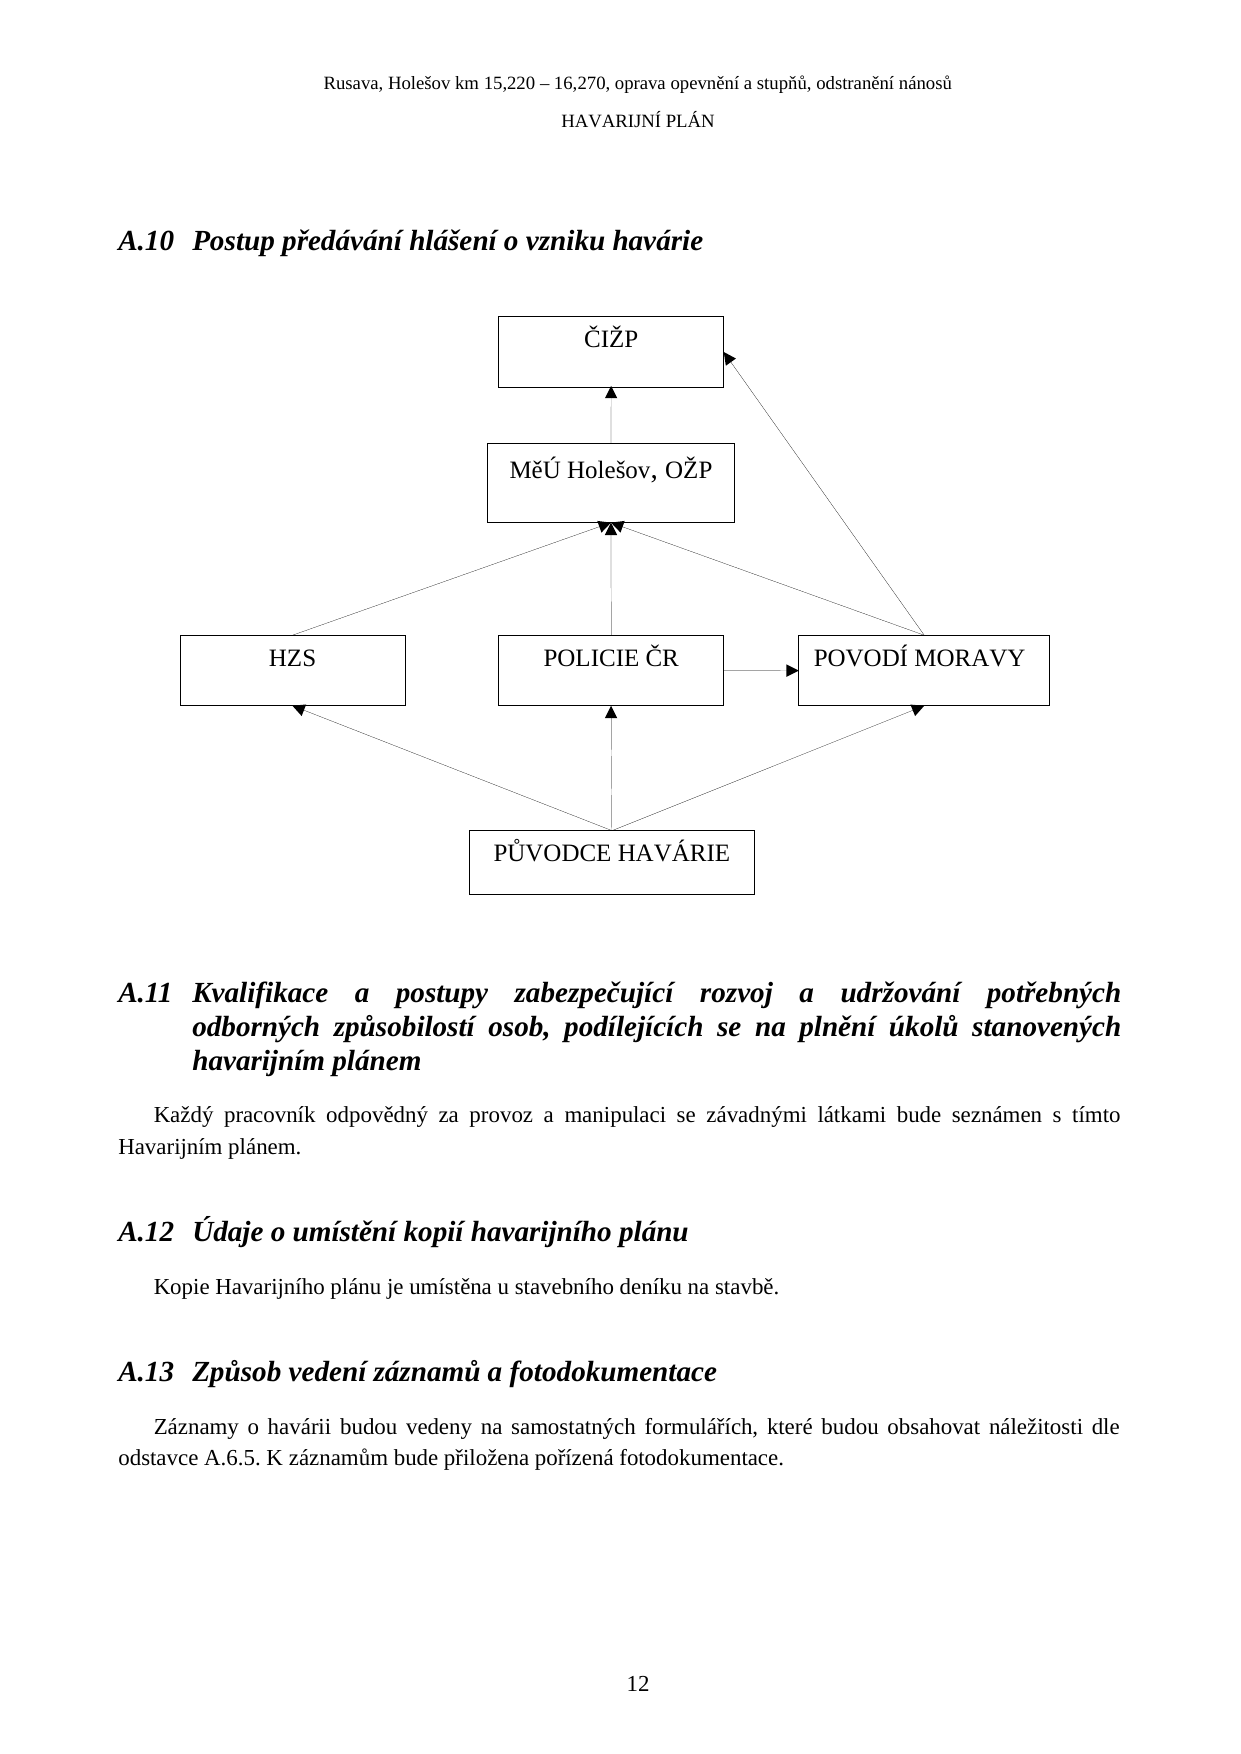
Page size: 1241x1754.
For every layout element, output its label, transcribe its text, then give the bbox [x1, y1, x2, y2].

text Každý pracovník odpovědný za provoz a manipulaci se závadnými látkami bude seznámen s tímto Havarijním plánem. [118, 1101, 1122, 1159]
text Záznamy o havárii budou vedeny na samostatných formulářích, které budou obsahovat náležitosti dle odstavce A.6.5. K záznamům bude přiložena pořízená fotodokumentace. [118, 1413, 1122, 1471]
subtitle Kvalifikace a postupy zabezpečující rozvoj a udržování potřebných odborných způsobilostí osob, podílejících se na plnění úkolů stanovených havarijním plánem [118, 976, 1122, 1076]
subtitle Způsob vedení záznamů a fotodokumentace [118, 1354, 1122, 1388]
text Kopie Havarijního plánu je umístěna u stavebního deníku na stavbě. [118, 1273, 1122, 1299]
subtitle Postup předávání hlášení o vzniku havárie [118, 223, 1122, 256]
subtitle Údaje o umístění kopií havarijního plánu [118, 1214, 1122, 1248]
